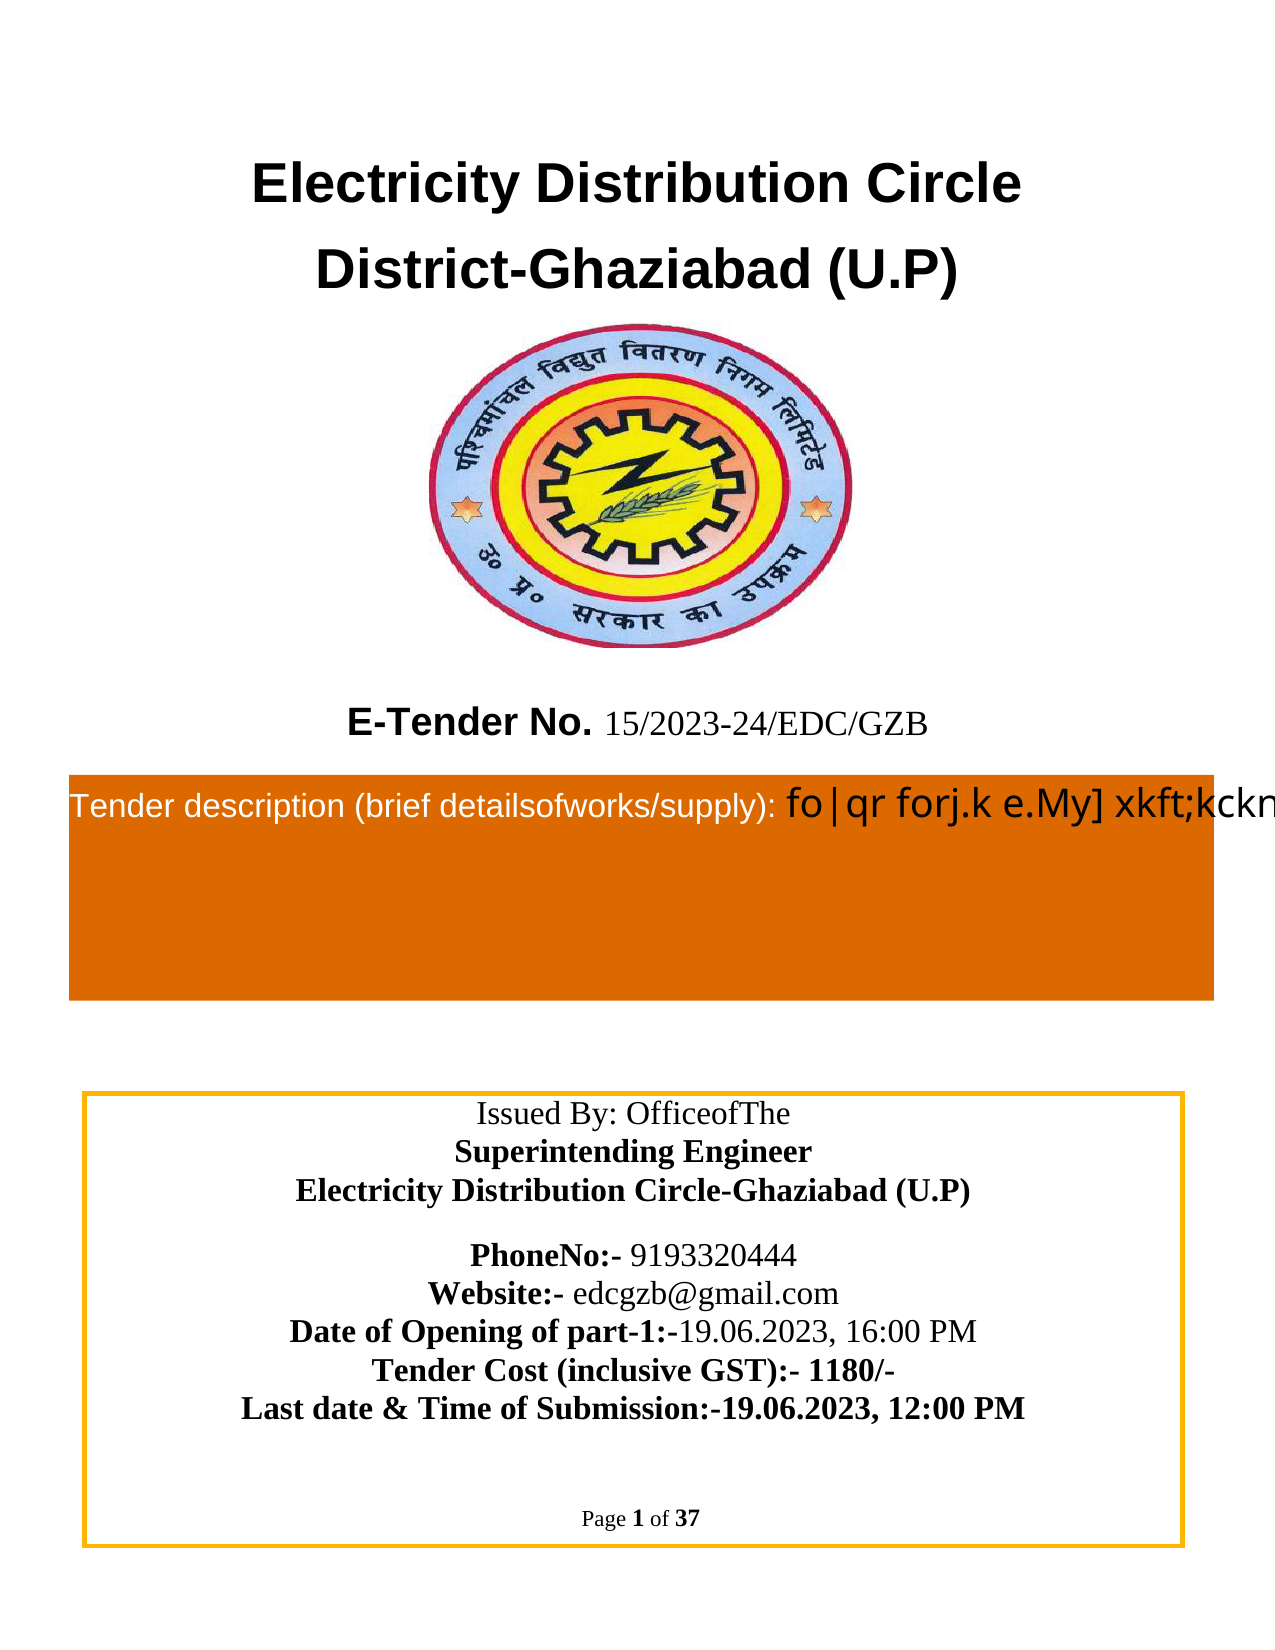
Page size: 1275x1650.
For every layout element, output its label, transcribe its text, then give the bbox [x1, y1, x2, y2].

text Electricity Distribution Circle District-Ghaziabad (U.P) [251, 150, 1024, 300]
text E-Tender No. 15/2023-24/EDC/GZB [251, 698, 1024, 744]
